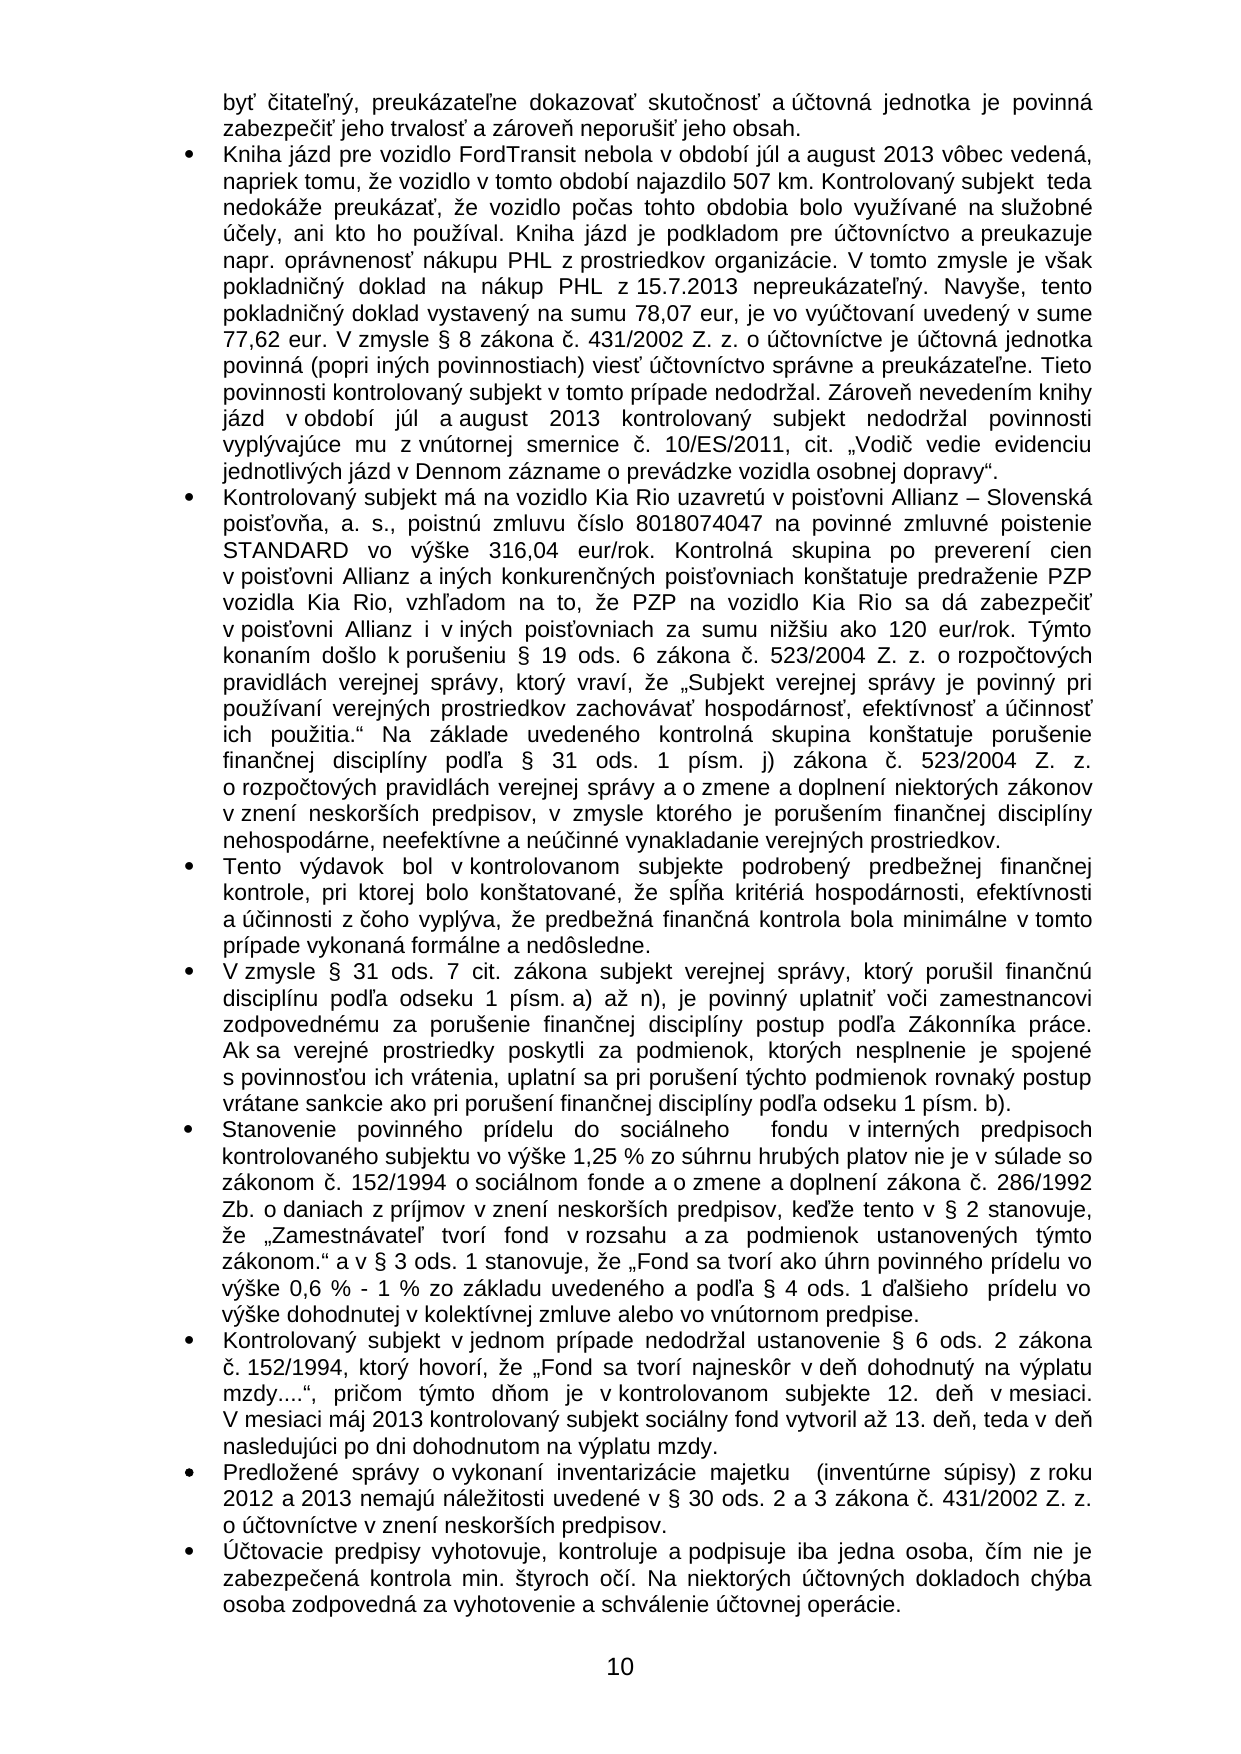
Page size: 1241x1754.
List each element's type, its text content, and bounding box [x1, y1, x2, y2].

list V zmysle § 31 ods. 7 cit. zákona subjekt verejnej správy, ktorý porušil finančnú disciplínu podľa odseku 1 písm. a) až n), je povinný uplatniť voči zamestnancovi zodpovednému za porušenie finančnej disciplíny postup podľa Zákonníka práce. Ak sa verejné prostriedky poskytli za podmienok, ktorých nesplnenie je spojené s povinnosťou ich vrátenia, uplatní sa pri porušení týchto podmienok rovnaký postup vrátane sankcie ako pri porušení finančnej disciplíny podľa odseku 1 písm. b). [185, 958, 1092, 1116]
list Kontrolovaný subjekt má na vozidlo Kia Rio uzavretú v poisťovni Allianz – Slovenská poisťovňa, a. s., poistnú zmluvu číslo 8018074047 na povinné zmluvné poistenie STANDARD vo výške 316,04 eur/rok. Kontrolná skupina po preverení cien v poisťovni Allianz a iných konkurenčných poisťovniach konštatuje predraženie PZP vozidla Kia Rio, vzhľadom na to, že PZP na vozidlo Kia Rio sa dá zabezpečiť v poisťovni Allianz i v iných poisťovniach za sumu nižšiu ako 120 eur/rok. Týmto konaním došlo k porušeniu § 19 ods. 6 zákona č. 523/2004 Z. z. o rozpočtových pravidlách verejnej správy, ktorý vraví, že „Subjekt verejnej správy je povinný pri používaní verejných prostriedkov zachovávať hospodárnosť, efektívnosť a účinnosť ich použitia.“ Na základe uvedeného kontrolná skupina konštatuje porušenie finančnej disciplíny podľa § 31 ods. 1 písm. j) zákona č. 523/2004 Z. z. o rozpočtových pravidlách verejnej správy a o zmene a doplnení niektorých zákonov v znení neskorších predpisov, v zmysle ktorého je porušením finančnej disciplíny nehospodárne, neefektívne a neúčinné vynakladanie verejných prostriedkov. [185, 484, 1092, 853]
list Stanovenie povinného prídelu do sociálneho fondu v interných predpisoch kontrolovaného subjektu vo výške 1,25 % zo súhrnu hrubých platov nie je v súlade so zákonom č. 152/1994 o sociálnom fonde a o zmene a doplnení zákona č. 286/1992 Zb. o daniach z príjmov v znení neskorších predpisov, keďže tento v § 2 stanovuje, že „Zamestnávateľ tvorí fond v rozsahu a za podmienok ustanovených týmto zákonom.“ a v § 3 ods. 1 stanovuje, že „Fond sa tvorí ako úhrn povinného prídelu vo výške 0,6 % - 1 % zo základu uvedeného a podľa § 4 ods. 1 ďalšieho prídelu vo výške dohodnutej v kolektívnej zmluve alebo vo vnútornom predpise. [184, 1116, 1092, 1327]
list Kontrolovaný subjekt v jednom prípade nedodržal ustanovenie § 6 ods. 2 zákona č. 152/1994, ktorý hovorí, že „Fond sa tvorí najneskôr v deň dohodnutý na výplatu mzdy....“, pričom týmto dňom je v kontrolovanom subjekte 12. deň v mesiaci. V mesiaci máj 2013 kontrolovaný subjekt sociálny fond vytvoril až 13. deň, teda v deň nasledujúci po dni dohodnutom na výplatu mzdy. [185, 1327, 1092, 1459]
list Kniha jázd pre vozidlo FordTransit nebola v období júl a august 2013 vôbec vedená, napriek tomu, že vozidlo v tomto období najazdilo 507 km. Kontrolovaný subjekt teda nedokáže preukázať, že vozidlo počas tohto obdobia bolo využívané na služobné účely, ani kto ho používal. Kniha jázd je podkladom pre účtovníctvo a preukazuje napr. oprávnenosť nákupu PHL z prostriedkov organizácie. V tomto zmysle je však pokladničný doklad na nákup PHL z 15.7.2013 nepreukázateľný. Navyše, tento pokladničný doklad vystavený na sumu 78,07 eur, je vo vyúčtovaní uvedený v sume 77,62 eur. V zmysle § 8 zákona č. 431/2002 Z. z. o účtovníctve je účtovná jednotka povinná (popri iných povinnostiach) viesť účtovníctvo správne a preukázateľne. Tieto povinnosti kontrolovaný subjekt v tomto prípade nedodržal. Zároveň nevedením knihy jázd v období júl a august 2013 kontrolovaný subjekt nedodržal povinnosti vyplývajúce mu z vnútornej smernice č. 10/ES/2011, cit. „Vodič vedie evidenciu jednotlivých jázd v Dennom zázname o prevádzke vozidla osobnej dopravy“. [185, 141, 1092, 484]
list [185, 89, 1092, 141]
list Predložené správy o vykonaní inventarizácie majetku (inventúrne súpisy) z roku 2012 a 2013 nemajú náležitosti uvedené v § 30 ods. 2 a 3 zákona č. 431/2002 Z. z. o účtovníctve v znení neskorších predpisov. [185, 1459, 1092, 1538]
list Tento výdavok bol v kontrolovanom subjekte podrobený predbežnej finančnej kontrole, pri ktorej bolo konštatované, že spĺňa kritériá hospodárnosti, efektívnosti a účinnosti z čoho vyplýva, že predbežná finančná kontrola bola minimálne v tomto prípade vykonaná formálne a nedôsledne. [185, 853, 1092, 958]
list Účtovacie predpisy vyhotovuje, kontroluje a podpisuje iba jedna osoba, čím nie je zabezpečená kontrola min. štyroch očí. Na niektorých účtovných dokladoch chýba osoba zodpovedná za vyhotovenie a schválenie účtovnej operácie. [185, 1538, 1092, 1617]
